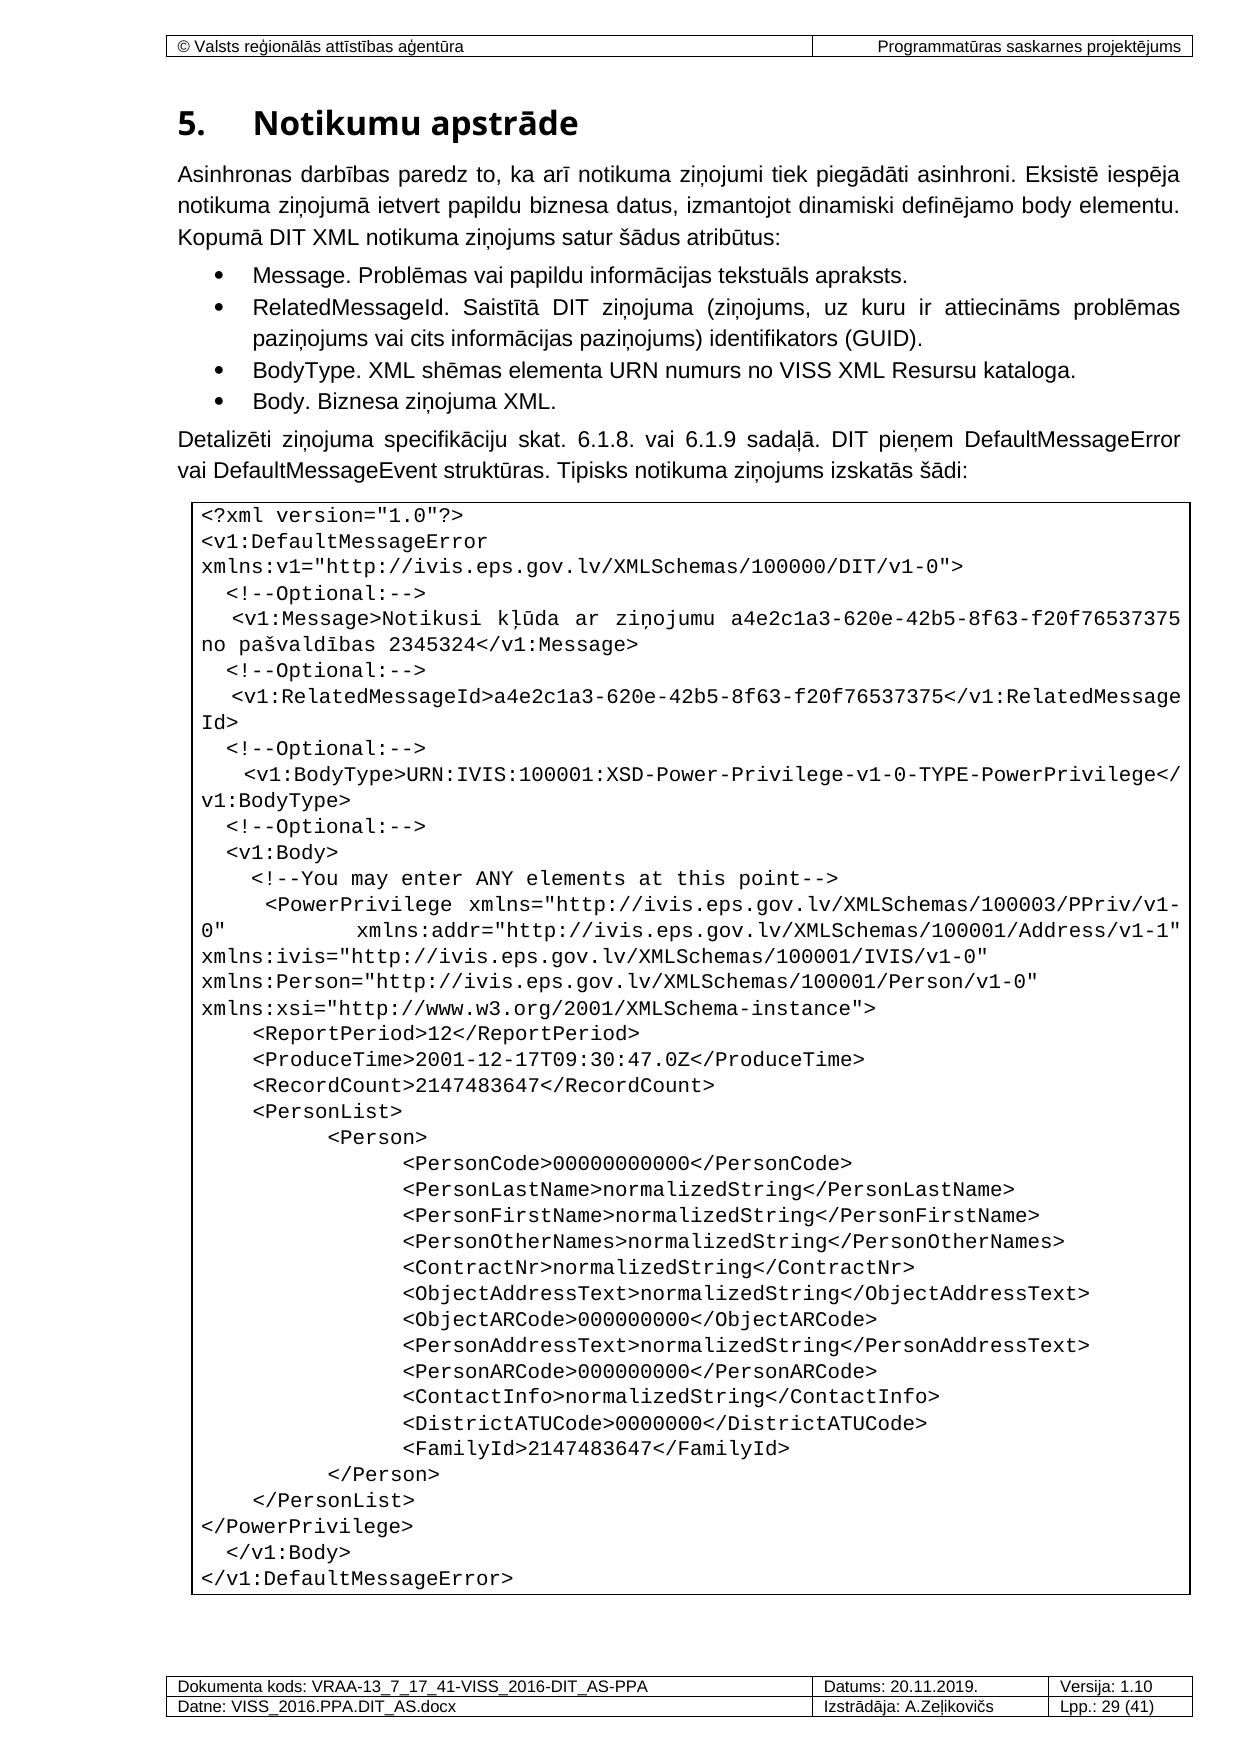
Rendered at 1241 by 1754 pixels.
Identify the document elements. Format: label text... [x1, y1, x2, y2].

text <v1:RelatedMessageId>a4e2c1a3-620e-42b5-8f63-f20f76537375</v1:RelatedMessageId> [193, 683, 1189, 735]
text <PersonLastName>normalizedString</PersonLastName> [193, 1176, 1189, 1202]
text <!--Optional:--> [193, 813, 1189, 839]
text <v1:Message>Notikusi kļūda ar ziņojumu a4e2c1a3-620e-42b5-8f63-f20f76537375 no pašvaldības 2345324</v1:Message> [193, 605, 1189, 657]
text <DistrictATUCode>0000000</DistrictATUCode> [193, 1409, 1189, 1435]
list Message. Problēmas vai papildu informācijas tekstuāls apraksts. [215, 262, 1181, 288]
text <v1:BodyType>URN:IVIS:100001:XSD-Power-Privilege-v1-0-TYPE-PowerPrivilege</v1:BodyType> [193, 761, 1189, 813]
text <!--Optional:--> [193, 657, 1189, 683]
text </Person> [193, 1461, 1189, 1487]
text <?xml version="1.0"?> [193, 503, 1189, 527]
text <PersonCode>00000000000</PersonCode> [193, 1150, 1189, 1176]
text <!--You may enter ANY elements at this point--> [193, 865, 1189, 891]
text <PersonAddressText>normalizedString</PersonAddressText> [193, 1332, 1189, 1357]
text <PowerPrivilege xmlns="http://ivis.eps.gov.lv/XMLSchemas/100003/PPriv/v1-0" xmlns:addr="http://ivis.eps.gov.lv/XMLSchemas/100001/Address/v1-1" xmlns:ivis="http://ivis.eps.gov.lv/XMLSchemas/100001/IVIS/v1-0" xmlns:Person="http://ivis.eps.gov.lv/XMLSchemas/100001/Person/v1-0" xmlns:xsi="http://www.w3.org/2001/XMLSchema-instance"> [193, 891, 1189, 1020]
text </PersonList> [193, 1487, 1189, 1513]
text <ObjectARCode>000000000</ObjectARCode> [193, 1306, 1189, 1332]
text </PowerPrivilege> [193, 1513, 1189, 1539]
subtitle Notikumu apstrāde [177, 100, 1181, 146]
text <v1:DefaultMessageError xmlns:v1="http://ivis.eps.gov.lv/XMLSchemas/100000/DIT/v1-0"> [193, 527, 1189, 579]
text <PersonOtherNames>normalizedString</PersonOtherNames> [193, 1228, 1189, 1254]
text Asinhronas darbības paredz to, ka arī notikuma ziņojumi tiek piegādāti asinhroni. Eksistē iespēja notikuma ziņojumā ietvert papildu biznesa datus, izmantojot dinamiski definējamo body elementu. Kopumā DIT XML notikuma ziņojums satur šādus atribūtus: [177, 161, 1181, 250]
text <PersonARCode>000000000</PersonARCode> [193, 1357, 1189, 1383]
list BodyType. XML shēmas elementa URN numurs no VISS XML Resursu kataloga. [215, 357, 1181, 383]
list RelatedMessageId. Saistītā DIT ziņojuma (ziņojums, uz kuru ir attiecināms problēmas paziņojums vai cits informācijas paziņojums) identifikators (GUID). [215, 293, 1181, 351]
text <Person> [193, 1124, 1189, 1150]
text </v1:DefaultMessageError> [193, 1565, 1189, 1594]
text <FamilyId>2147483647</FamilyId> [193, 1435, 1189, 1461]
text <ReportPeriod>12</ReportPeriod> [193, 1020, 1189, 1046]
list Body. Biznesa ziņojuma XML. [215, 388, 1181, 414]
text <ContactInfo>normalizedString</ContactInfo> [193, 1383, 1189, 1409]
text </v1:Body> [193, 1539, 1189, 1565]
text <PersonList> [193, 1098, 1189, 1124]
text Detalizēti ziņojuma specifikāciju skat. 6.1.8. vai 6.1.9 sadaļā. DIT pieņem DefaultMessageError vai DefaultMessageEvent struktūras. Tipisks notikuma ziņojums izskatās šādi: [177, 426, 1181, 484]
text <v1:Body> [193, 839, 1189, 865]
text <ContractNr>normalizedString</ContractNr> [193, 1254, 1189, 1280]
text <!--Optional:--> [193, 735, 1189, 761]
text <RecordCount>2147483647</RecordCount> [193, 1072, 1189, 1098]
text <!--Optional:--> [193, 579, 1189, 605]
text <ObjectAddressText>normalizedString</ObjectAddressText> [193, 1280, 1189, 1306]
text <PersonFirstName>normalizedString</PersonFirstName> [193, 1202, 1189, 1228]
text <ProduceTime>2001-12-17T09:30:47.0Z</ProduceTime> [193, 1046, 1189, 1072]
